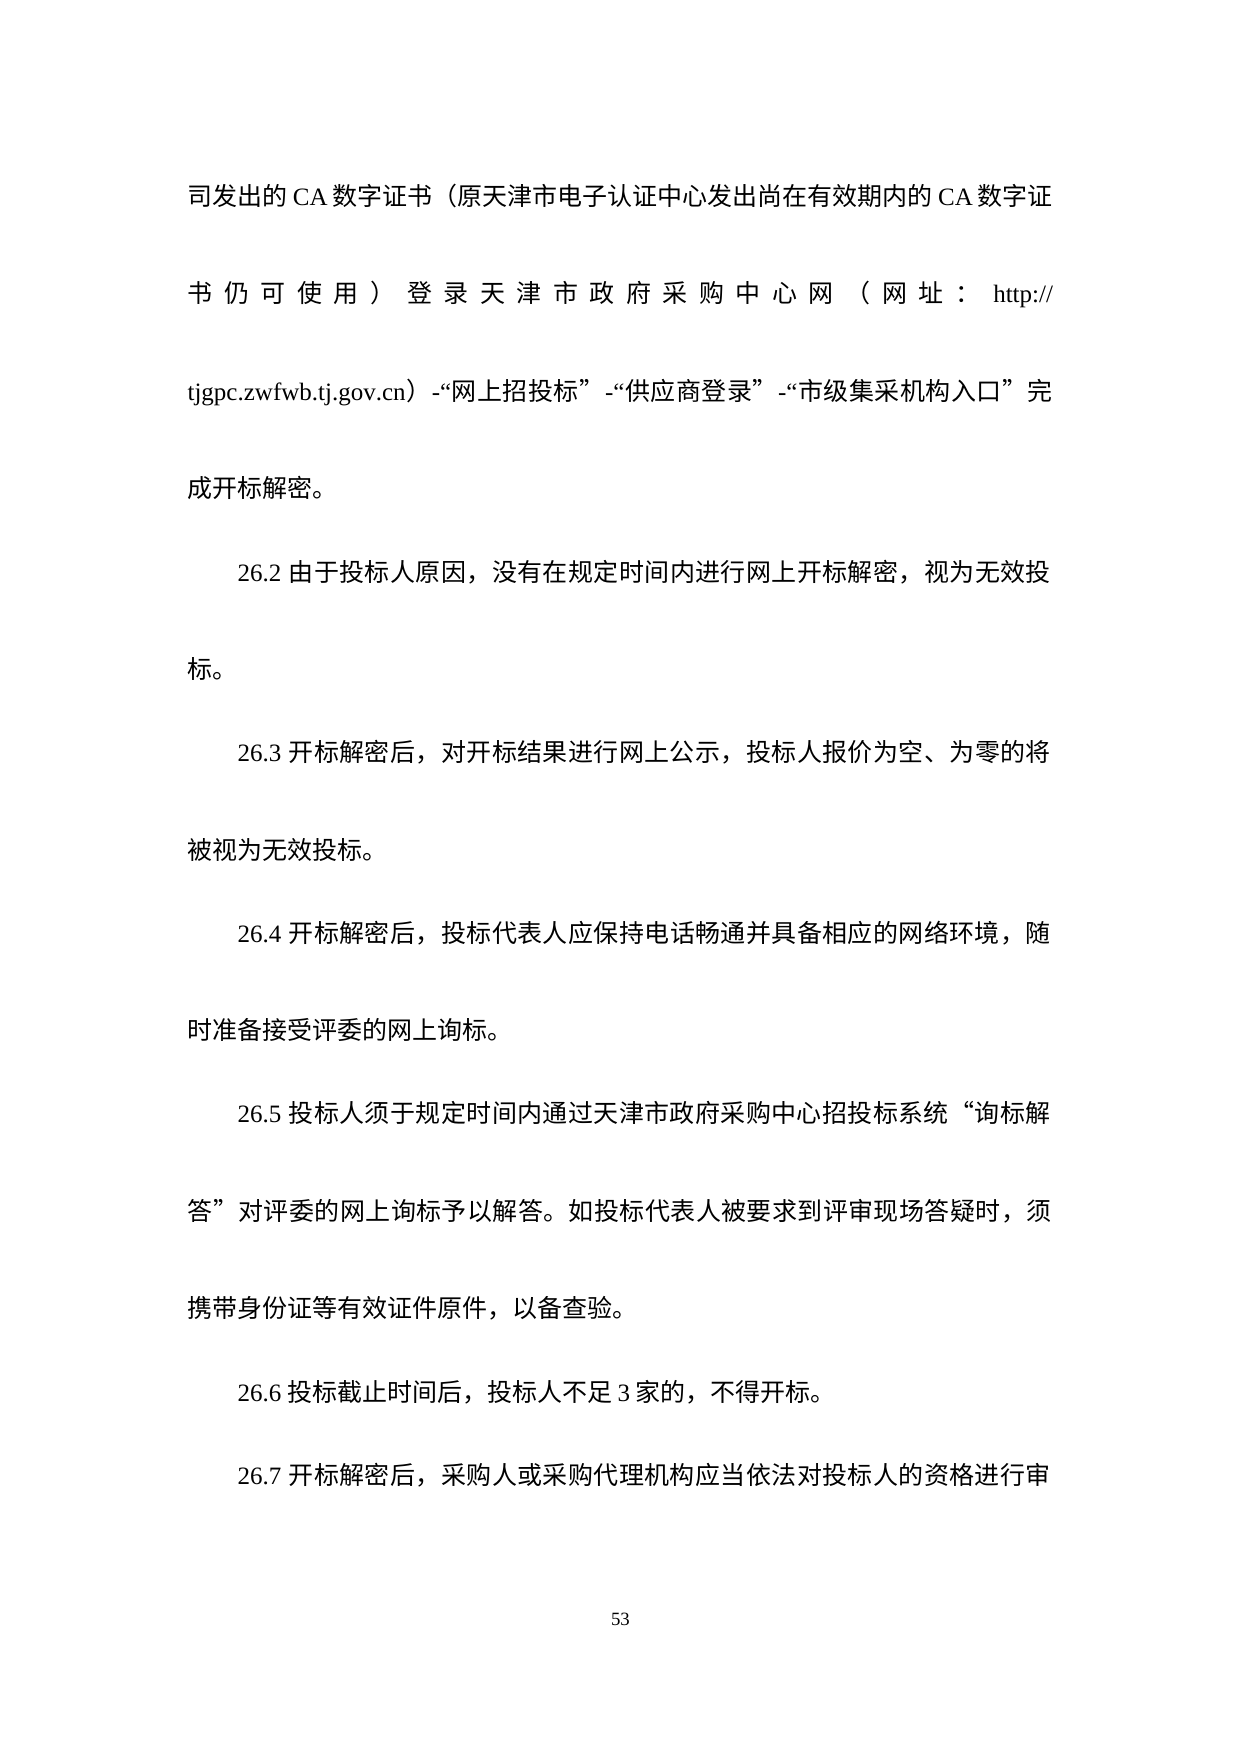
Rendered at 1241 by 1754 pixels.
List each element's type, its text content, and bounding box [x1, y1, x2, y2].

text 26.2 由于投标人原因，没有在规定时间内进行网上开标解密，视为无效投标。 [187, 538, 1053, 700]
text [187, 162, 1053, 519]
text 26.4 开标解密后，投标代表人应保持电话畅通并具备相应的网络环境，随时准备接受评委的网上询标。 [187, 899, 1053, 1061]
text 26.5 投标人须于规定时间内通过天津市政府采购中心招投标系统“询标解答”对评委的网上询标予以解答。如投标代表人被要求到评审现场答疑时，须携带身份证等有效证件原件，以备查验。 [187, 1079, 1053, 1339]
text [187, 1441, 1053, 1506]
text 26.6 投标截止时间后，投标人不足3家的，不得开标。 [187, 1358, 1053, 1423]
text 26.3 开标解密后，对开标结果进行网上公示，投标人报价为空、为零的将被视为无效投标。 [187, 718, 1053, 881]
